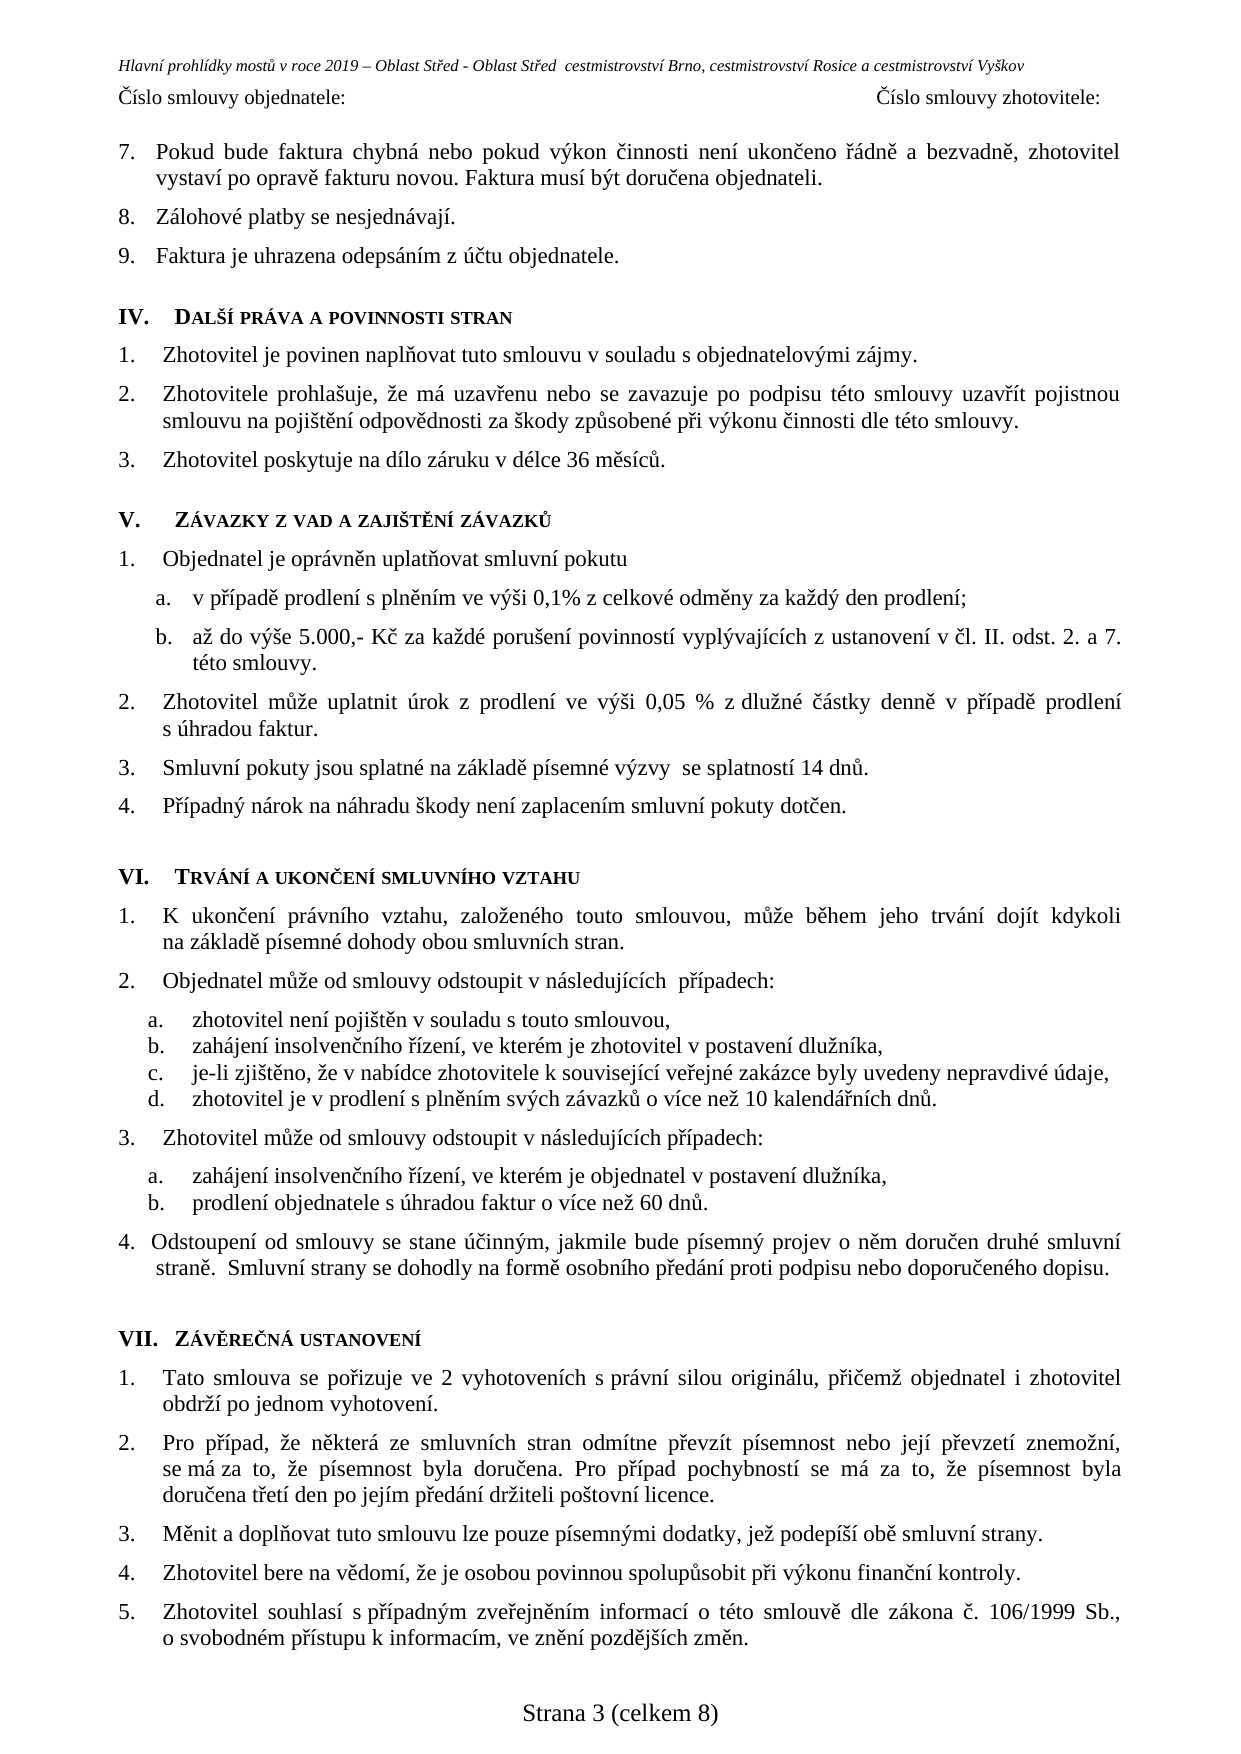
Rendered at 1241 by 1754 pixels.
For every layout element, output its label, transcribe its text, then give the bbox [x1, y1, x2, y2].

list Zhotovitel poskytuje na dílo záruku v délce 36 měsíců. [118, 446, 1122, 472]
list Faktura je uhrazena odepsáním z účtu objednatele. [118, 242, 1122, 268]
list je-li zjištěno, že v nabídce zhotovitele k související veřejné zakázce byly uvedeny nepravdivé údaje, [148, 1058, 1122, 1085]
list Pokud bude faktura chybná nebo pokud výkon činnosti není ukončeno řádně a bezvadně, zhotovitel vystaví po opravě fakturu novou. Faktura musí být doručena objednateli. [118, 138, 1122, 190]
list Zhotovitel může uplatnit úrok z prodlení ve výši 0,05 % z dlužné částky denně v případě prodlení s úhradou faktur. [118, 688, 1122, 741]
list Zhotovitel souhlasí s případným zveřejněním informací o této smlouvě dle zákona č. 106/1999 Sb., o svobodném přístupu k informacím, ve znění pozdějších změn. [118, 1598, 1122, 1651]
list K ukončení právního vztahu, založeného touto smlouvou, může během jeho trvání dojít kdykoli na základě písemné dohody obou smluvních stran. [118, 902, 1122, 954]
list Měnit a doplňovat tuto smlouvu lze pouze písemnými dodatky, jež podepíší obě smluvní strany. [118, 1520, 1122, 1547]
list Pro případ, že některá ze smluvních stran odmítne převzít písemnost nebo její převzetí znemožní, se má za to, že písemnost byla doručena. Pro případ pochybností se má za to, že písemnost byla doručena třetí den po jejím předání držiteli poštovní licence. [118, 1429, 1122, 1508]
text 4. Odstoupení od smlouvy se stane účinným, jakmile bude písemný projev o něm doručen druhé smluvní straně. Smluvní strany se dohodly na formě osobního předání proti podpisu nebo doporučeného dopisu. [118, 1228, 1122, 1281]
list až do výše 5.000,- Kč za každé porušení povinností vyplývajících z ustanovení v čl. II. odst. 2. a 7. této smlouvy. [155, 623, 1122, 676]
list Objednatel může od smlouvy odstoupit v následujících případech: [118, 967, 1122, 993]
list Tato smlouva se pořizuje ve 2 vyhotoveních s právní silou originálu, přičemž objednatel i zhotovitel obdrží po jednom vyhotovení. [118, 1363, 1122, 1416]
list Závazky z vad a zajištění závazků [118, 507, 1122, 533]
list Objednatel je oprávněn uplatňovat smluvní pokutu [118, 545, 1122, 572]
list Zhotovitel je povinen naplňovat tuto smlouvu v souladu s objednatelovými zájmy. [118, 342, 1122, 368]
list Zhotovitele prohlašuje, že má uzavřenu nebo se zavazuje po podpisu této smlouvy uzavřít pojistnou smlouvu na pojištění odpovědnosti za škody způsobené při výkonu činnosti dle této smlouvy. [118, 380, 1122, 433]
list zhotovitel je v prodlení s plněním svých závazků o více než 10 kalendářních dnů. [148, 1085, 1122, 1111]
list Zhotovitel bere na vědomí, že je osobou povinnou spolupůsobit při výkonu finanční kontroly. [118, 1559, 1122, 1586]
list zahájení insolvenčního řízení, ve kterém je zhotovitel v postavení dlužníka, [148, 1032, 1122, 1058]
list Zálohové platby se nesjednávají. [118, 203, 1122, 229]
list Zhotovitel může od smlouvy odstoupit v následujících případech: [118, 1124, 1122, 1150]
list Případný nárok na náhradu škody není zaplacením smluvní pokuty dotčen. [118, 792, 1122, 819]
list Další práva a povinnosti stran [118, 303, 1122, 329]
list zahájení insolvenčního řízení, ve kterém je objednatel v postavení dlužníka, [148, 1163, 1122, 1189]
list v případě prodlení s plněním ve výši 0,1% z celkové odměny za každý den prodlení; [155, 584, 1122, 611]
list prodlení objednatele s úhradou faktur o více než 60 dnů. [148, 1189, 1122, 1215]
list Trvání a ukončení smluvního vztahu [118, 863, 1122, 889]
list Smluvní pokuty jsou splatné na základě písemné výzvy se splatností 14 dnů. [118, 753, 1122, 780]
list Závěrečná ustanovení [118, 1325, 1122, 1351]
list zhotovitel není pojištěn v souladu s touto smlouvou, [148, 1006, 1122, 1032]
